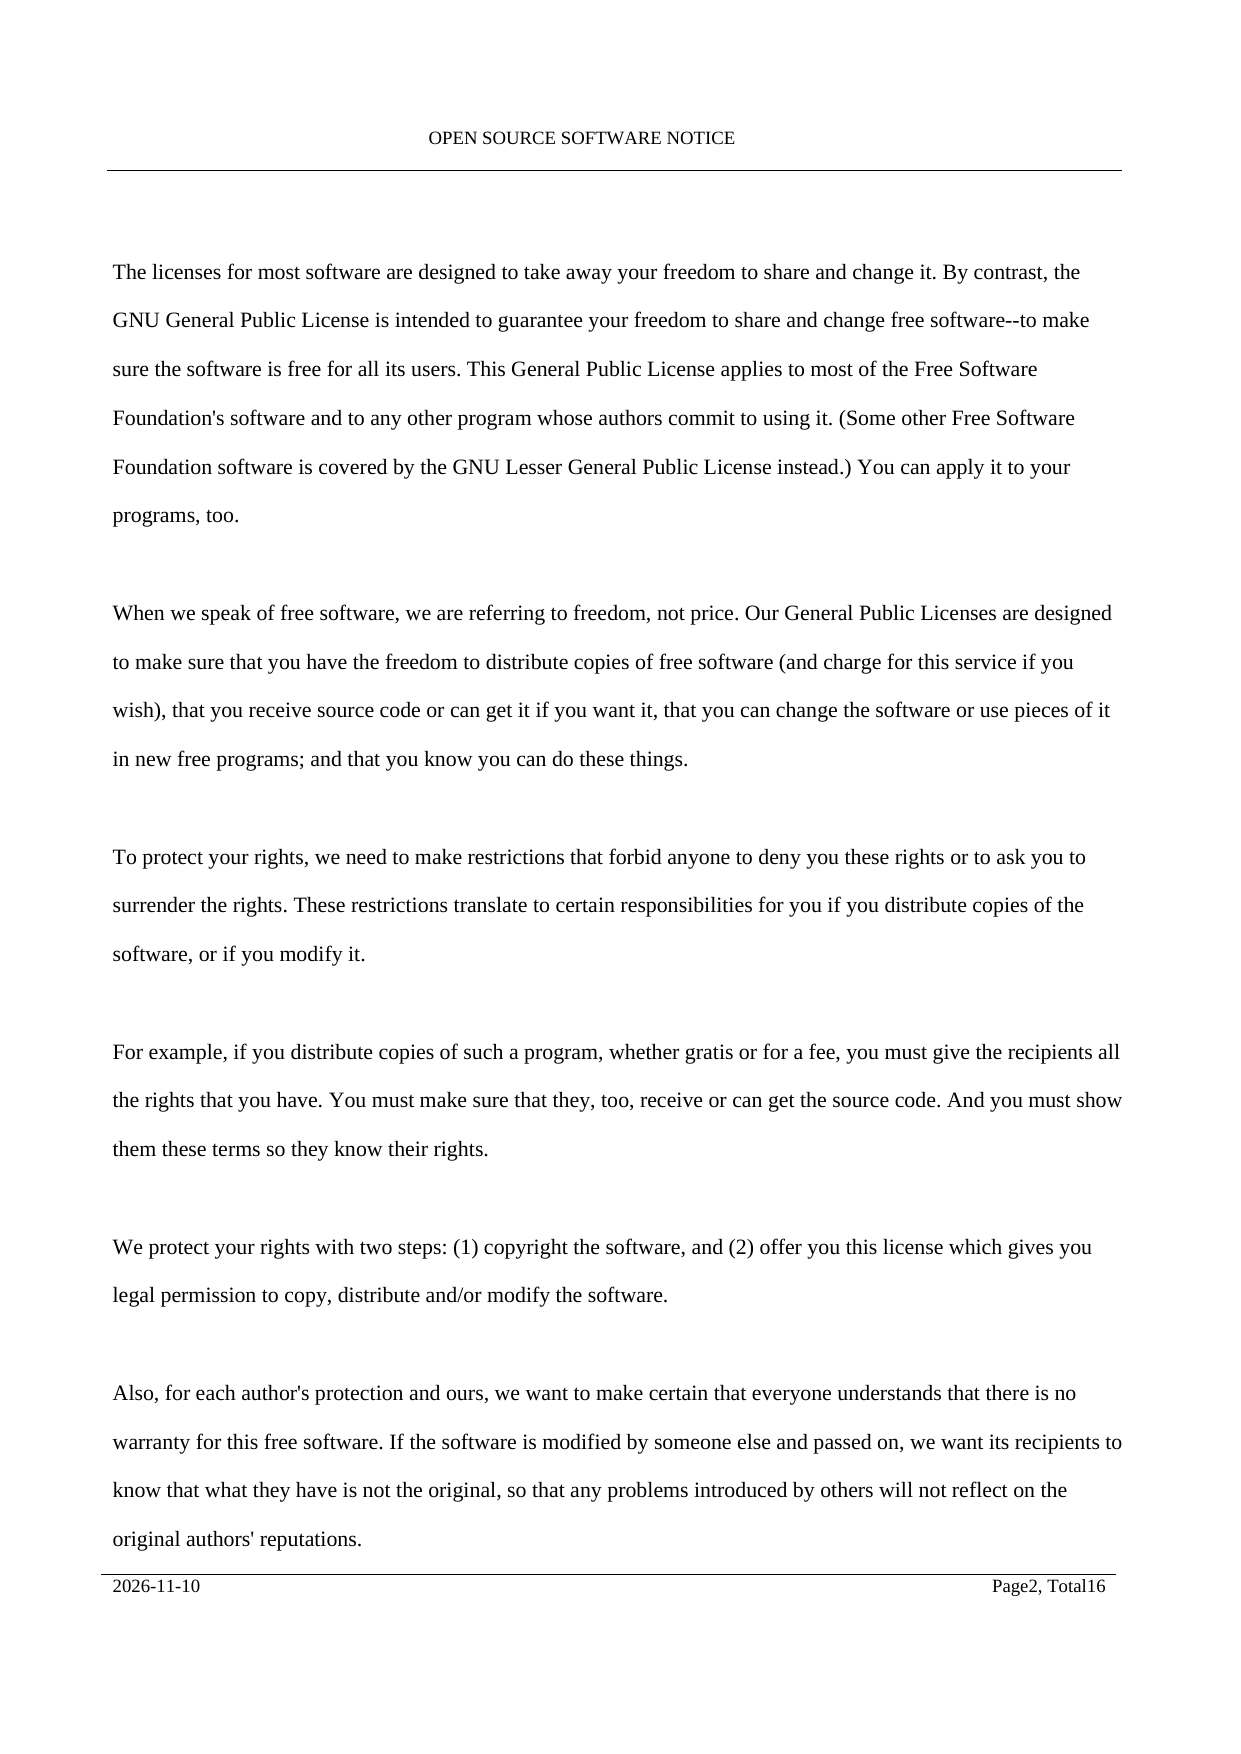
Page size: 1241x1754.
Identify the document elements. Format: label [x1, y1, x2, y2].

text [112, 206, 1128, 1555]
